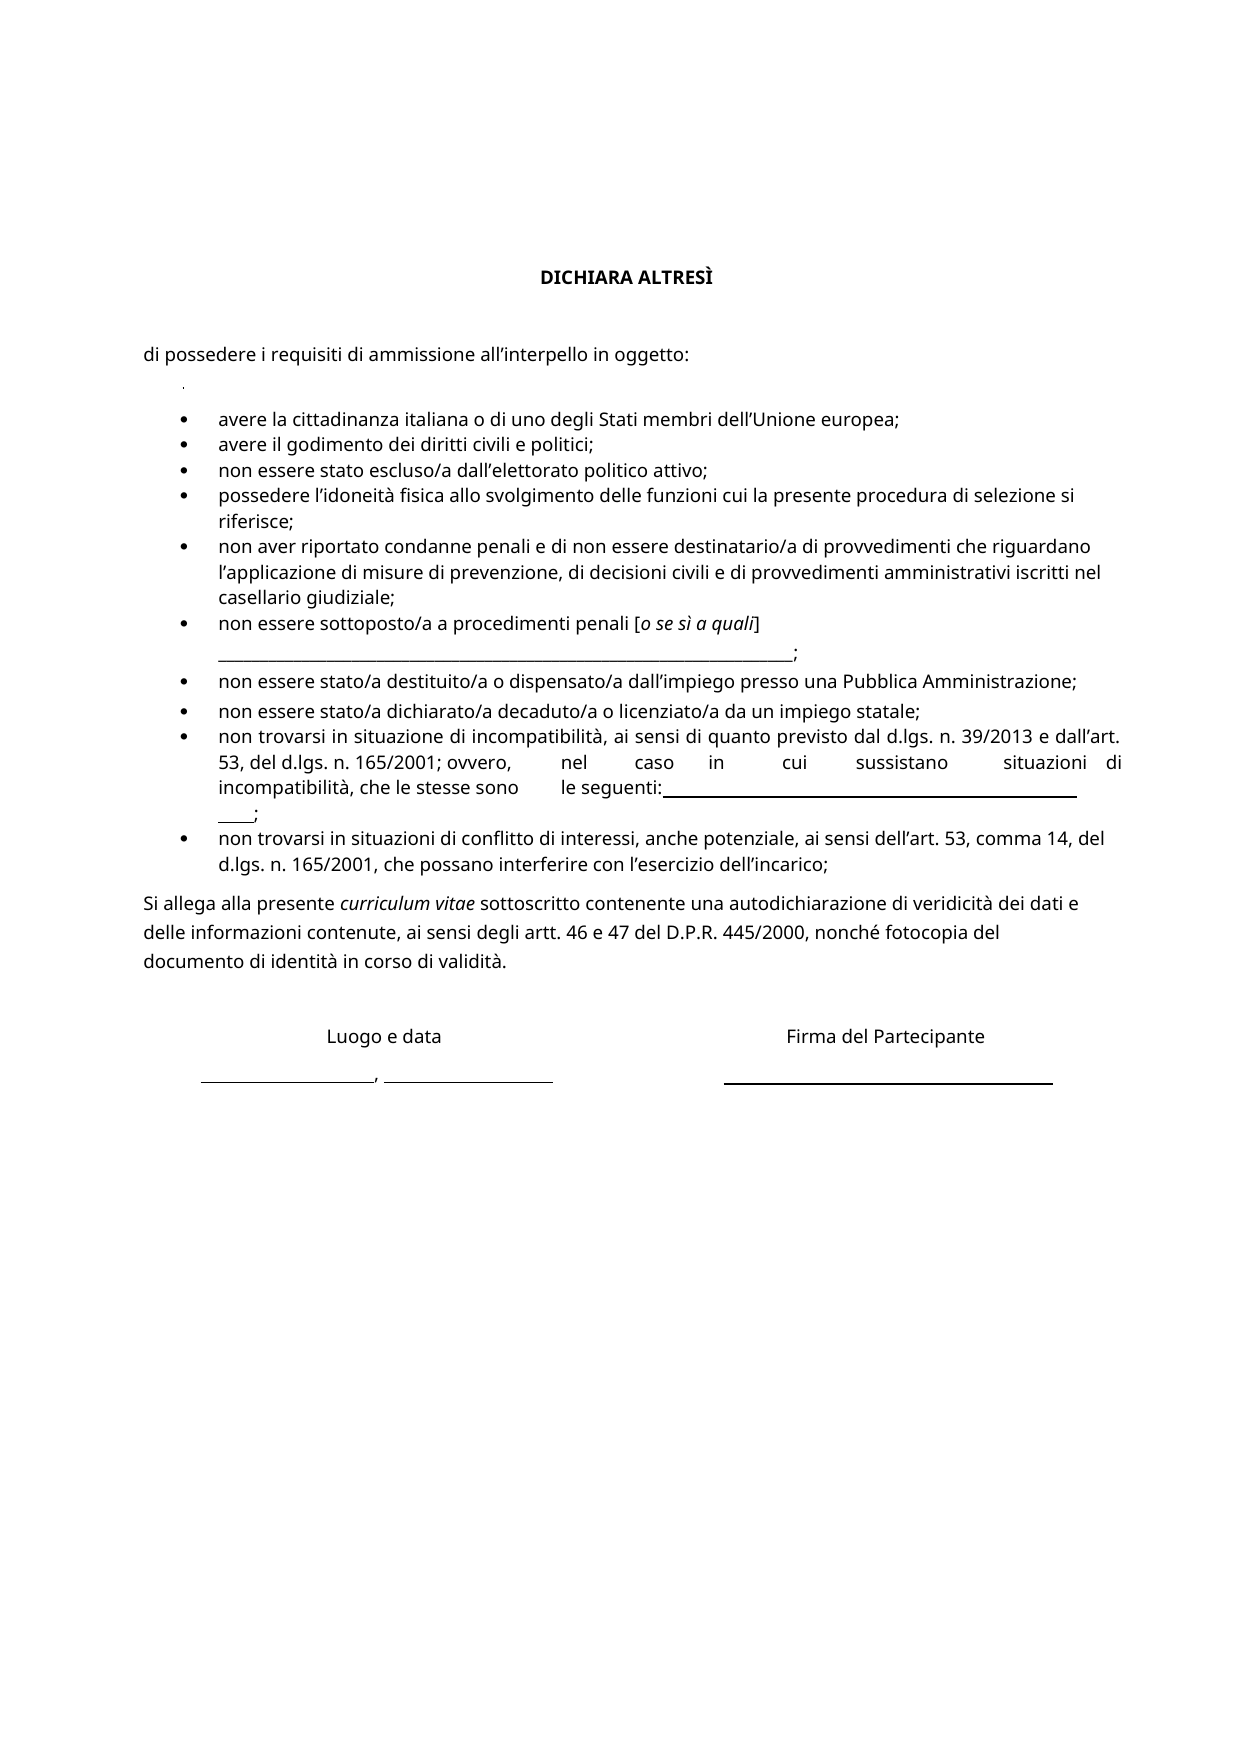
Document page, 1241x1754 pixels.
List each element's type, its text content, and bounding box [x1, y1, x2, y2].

subtitle DICHIARA ALTRESÌ [141, 265, 1111, 290]
text Si allega alla presente curriculum vitae sottoscritto contenente una autodichiarazione di veridicità dei dati e delle informazioni contenute, ai sensi degli artt. 46 e 47 del D.P.R. 445/2000, nonché fotocopia del documento di identità in corso di validità. [143, 890, 1103, 974]
list non aver riportato condanne penali e di non essere destinatario/a di provvedimenti che riguardano l’applicazione di misure di prevenzione, di decisioni civili e di provvedimenti amministrativi iscritti nel casellario giudiziale; [181, 534, 1122, 610]
table_cell , [189, 1048, 640, 1087]
list non trovarsi in situazioni di conflitto di interessi, anche potenziale, ai sensi dell’art. 53, comma 14, del d.lgs. n. 165/2001, che possano interferire con l’esercizio dell’incarico; [181, 826, 1122, 877]
list non essere stato escluso/a dall’elettorato politico attivo; [181, 457, 1122, 483]
text di possedere i requisiti di ammissione all’interpello in oggetto: [143, 341, 1122, 367]
list non essere stato/a destituito/a o dispensato/a dall’impiego presso una Pubblica Amministrazione; [181, 669, 1109, 694]
list possedere l’idoneità fisica allo svolgimento delle funzioni cui la presente procedura di selezione si riferisce; [181, 483, 1122, 534]
list non essere sottoposto/a a procedimenti penali [o se sì a quali] _____________________________________________________________________; [181, 610, 1109, 665]
list avere la cittadinanza italiana o di uno degli Stati membri dell’Unione europea; [181, 383, 1122, 432]
list non essere stato/a dichiarato/a decaduto/a o licenziato/a da un impiego statale; [181, 698, 1122, 723]
table_header Luogo e data [189, 978, 640, 1048]
list avere il godimento dei diritti civili e politici; [181, 432, 1122, 457]
table_header Firma del Partecipante [640, 978, 1068, 1048]
table_cell [640, 1048, 1068, 1087]
list non trovarsi in situazione di incompatibilità, ai sensi di quanto previsto dal d.lgs. n. 39/2013 e dall’art. 53, del d.lgs. n. 165/2001; ovvero, nel caso in cui sussistano situazioni di incompatibilità, che le stesse sono le seguenti: ; [181, 723, 1122, 826]
